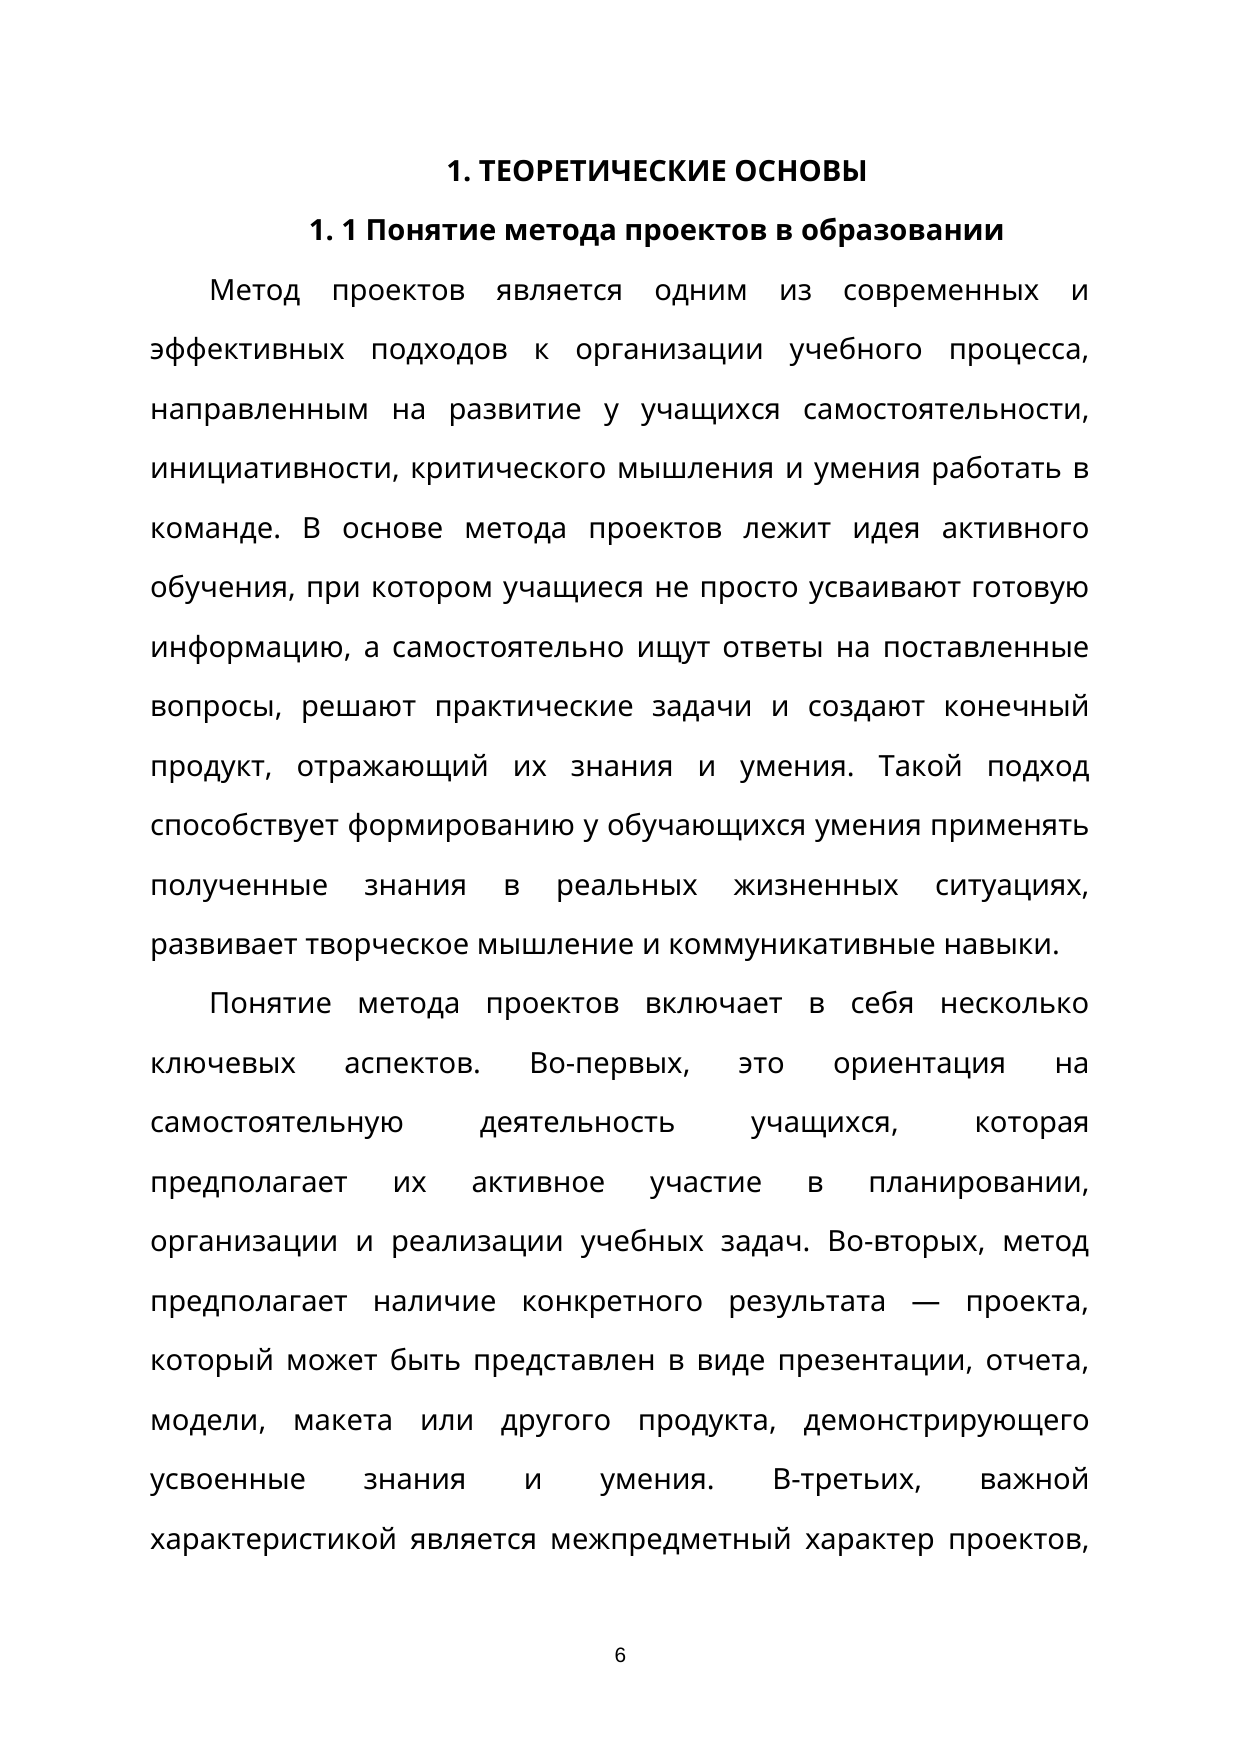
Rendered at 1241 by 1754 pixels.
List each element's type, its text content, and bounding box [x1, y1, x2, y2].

subtitle 1. 1 Понятие метода проектов в образовании [150, 209, 1090, 249]
text Метод проектов является одним из современных и эффективных подходов к организации учебного процесса, направленным на развитие у учащихся самостоятельности, инициативности, критического мышления и умения работать в команде. В основе метода проектов лежит идея активного обучения, при котором учащиеся не просто усваивают готовую информацию, а самостоятельно ищут ответы на поставленные вопросы, решают практические задачи и создают конечный продукт, отражающий их знания и умения. Такой подход способствует формированию у обучающихся умения применять полученные знания в реальных жизненных ситуациях, развивает творческое мышление и коммуникативные навыки. [150, 269, 1090, 963]
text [150, 983, 1090, 1558]
subtitle 1. Теоретические основы [150, 150, 1090, 190]
